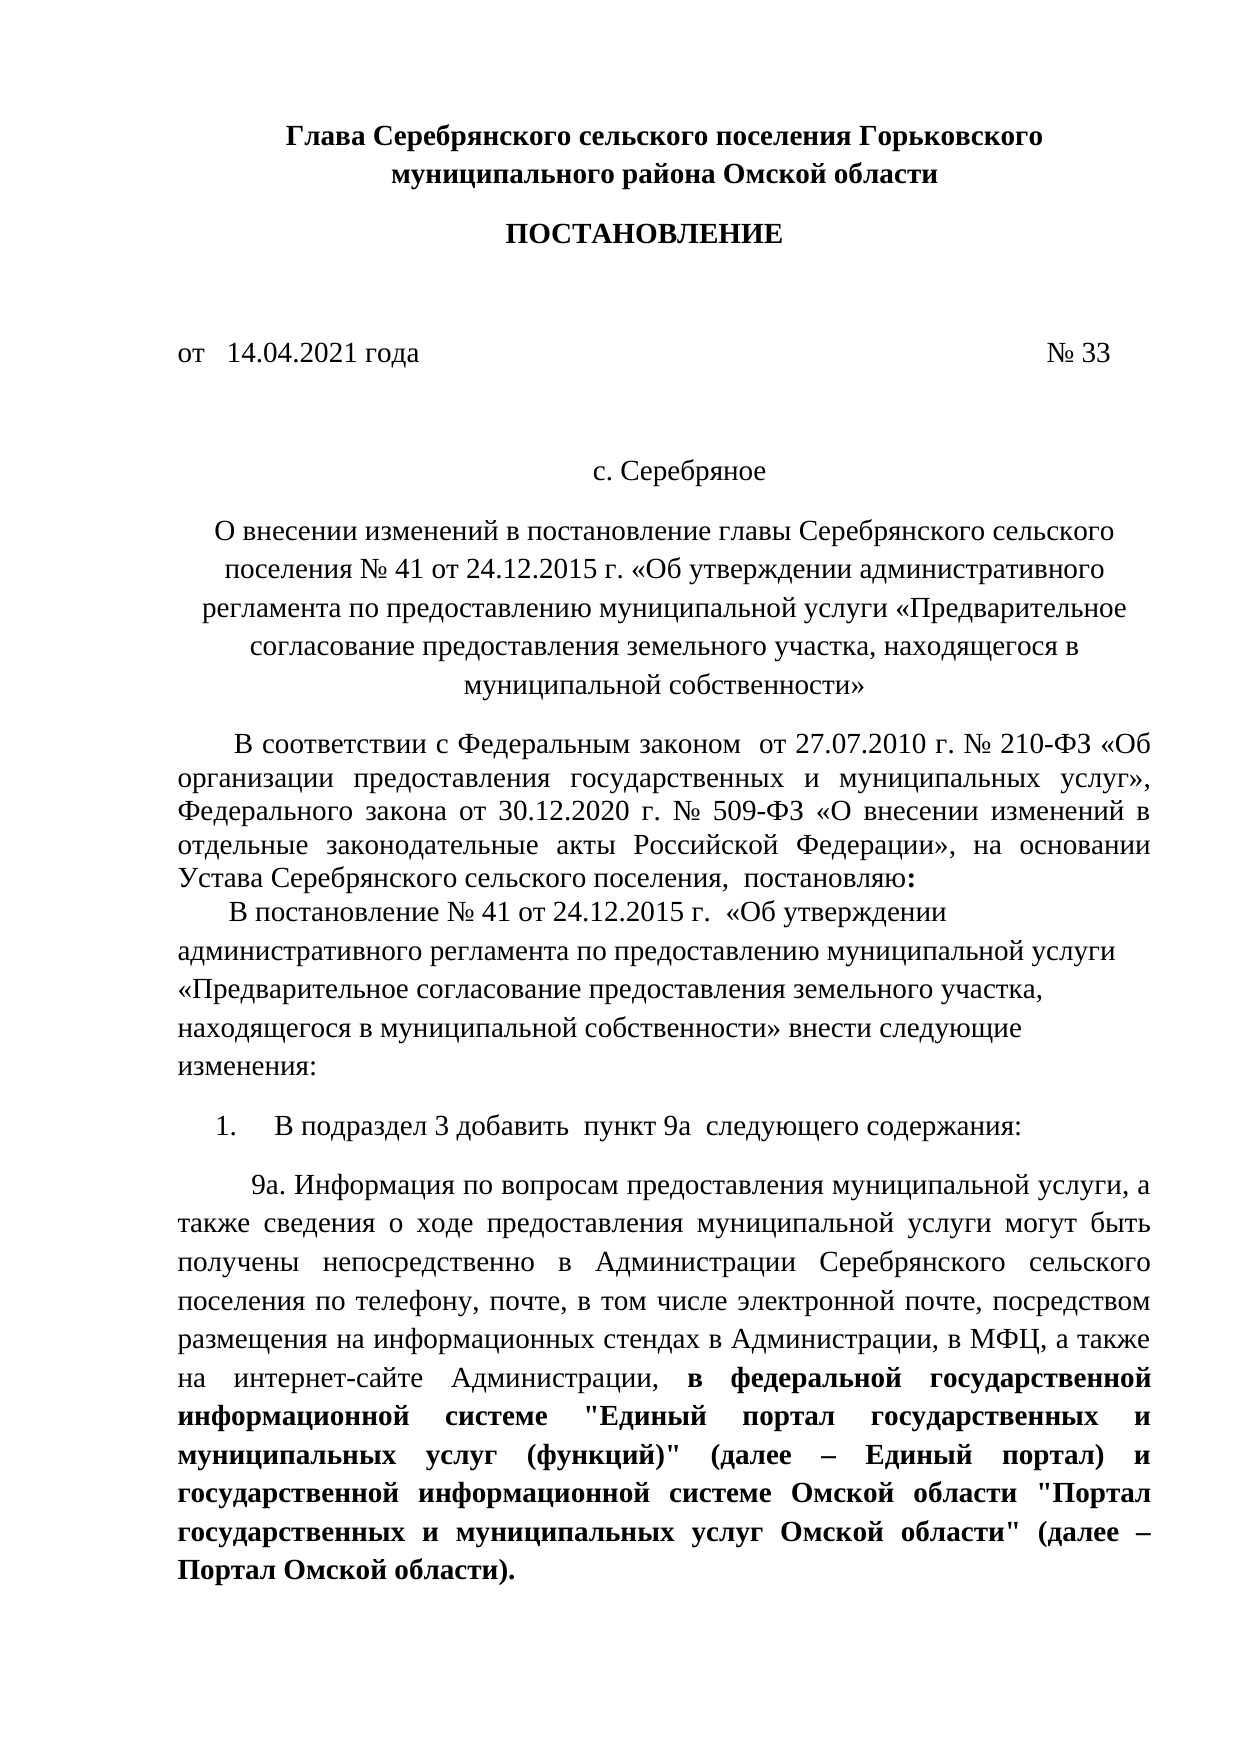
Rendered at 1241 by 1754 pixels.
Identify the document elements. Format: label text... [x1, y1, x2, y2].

list В подраздел 3 добавить пункт 9а следующего содержания: [215, 1108, 1152, 1141]
text Глава Серебрянского сельского поселения Горьковского муниципального района Омской области [177, 118, 1152, 190]
text ПОСТАНОВЛЕНИЕ [177, 216, 1152, 249]
text В постановление № 41 от 24.12.2015 г. «Об утверждении административного регламента по предоставлению муниципальной услуги «Предварительное согласование предоставления земельного участка, находящегося в муниципальной собственности» внести следующие изменения: [177, 894, 1152, 1082]
text с. Серебряное [177, 453, 1181, 487]
text В соответствии с Федеральным законом от 27.07.2010 г. № 210-ФЗ «Об организации предоставления государственных и муниципальных услуг», Федерального закона от 30.12.2020 г. № 509-ФЗ «О внесении изменений в отдельные законодательные акты Российской Федерации», на основании Устава Серебрянского сельского поселения, постановляю: [177, 726, 1152, 894]
text О внесении изменений в постановление главы Серебрянского сельского поселения № 41 от 24.12.2015 г. «Об утверждении административного регламента по предоставлению муниципальной услуги «Предварительное согласование предоставления земельного участка, находящегося в муниципальной собственности» [177, 513, 1152, 701]
text от 14.04.2021 года № 33 [177, 335, 1181, 368]
text 9а. Информация по вопросам предоставления муниципальной услуги, а также сведения о ходе предоставления муниципальной услуги могут быть получены непосредственно в Администрации Серебрянского сельского поселения по телефону, почте, в том числе электронной почте, посредством размещения на информационных стендах в Администрации, в МФЦ, а также на интернет-сайте Администрации, в федеральной государственной информационной системе "Единый портал государственных и муниципальных услуг (функций)" (далее – Единый портал) и государственной информационной системе Омской области "Портал государственных и муниципальных услуг Омской области" (далее – Портал Омской области). [177, 1167, 1152, 1586]
